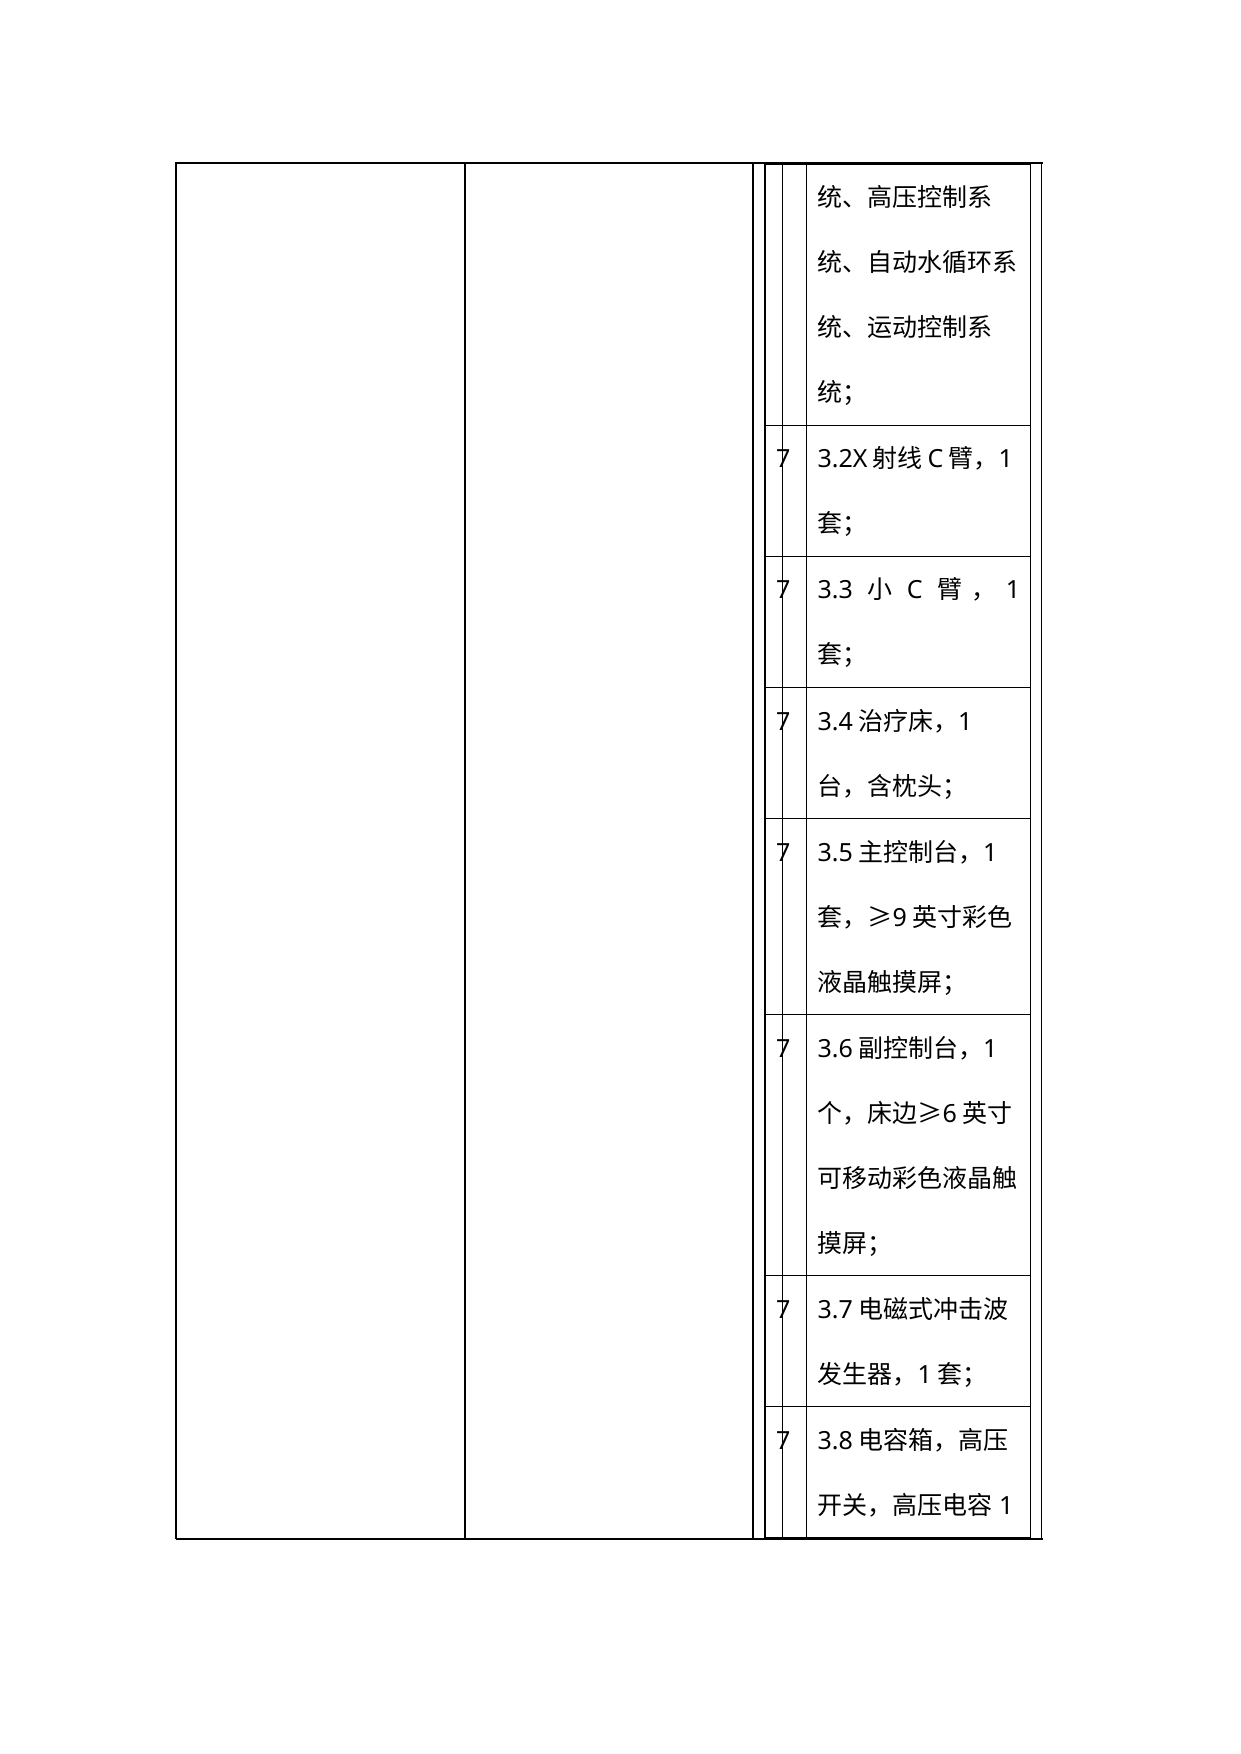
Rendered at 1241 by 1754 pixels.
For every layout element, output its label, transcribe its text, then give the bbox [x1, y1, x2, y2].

table_cell [807, 1407, 1030, 1537]
table_cell [783, 1407, 806, 1537]
table_cell [766, 1276, 782, 1406]
table_cell [766, 1407, 782, 1537]
table_cell 1 [177, 164, 464, 1538]
table_cell [807, 1276, 1030, 1406]
table_cell [783, 688, 806, 818]
table_cell [807, 557, 1030, 687]
table_cell [766, 1015, 782, 1275]
table_cell [766, 819, 782, 1014]
table_cell [783, 165, 806, 425]
table_cell [1031, 164, 1041, 1538]
table_cell [807, 165, 1030, 425]
table_cell [783, 1276, 806, 1406]
table_cell [466, 164, 752, 1538]
table_cell [766, 557, 782, 687]
table_cell [766, 426, 782, 556]
table_cell [766, 688, 782, 818]
table_cell [807, 1015, 1030, 1275]
table_cell [783, 819, 806, 1014]
table_cell [783, 557, 806, 687]
table_cell [783, 1015, 806, 1275]
table_cell [807, 688, 1030, 818]
table_cell [807, 426, 1030, 556]
table_cell [783, 426, 806, 556]
table_cell [754, 164, 764, 1538]
table_cell [766, 165, 782, 425]
table_cell [807, 819, 1030, 1014]
